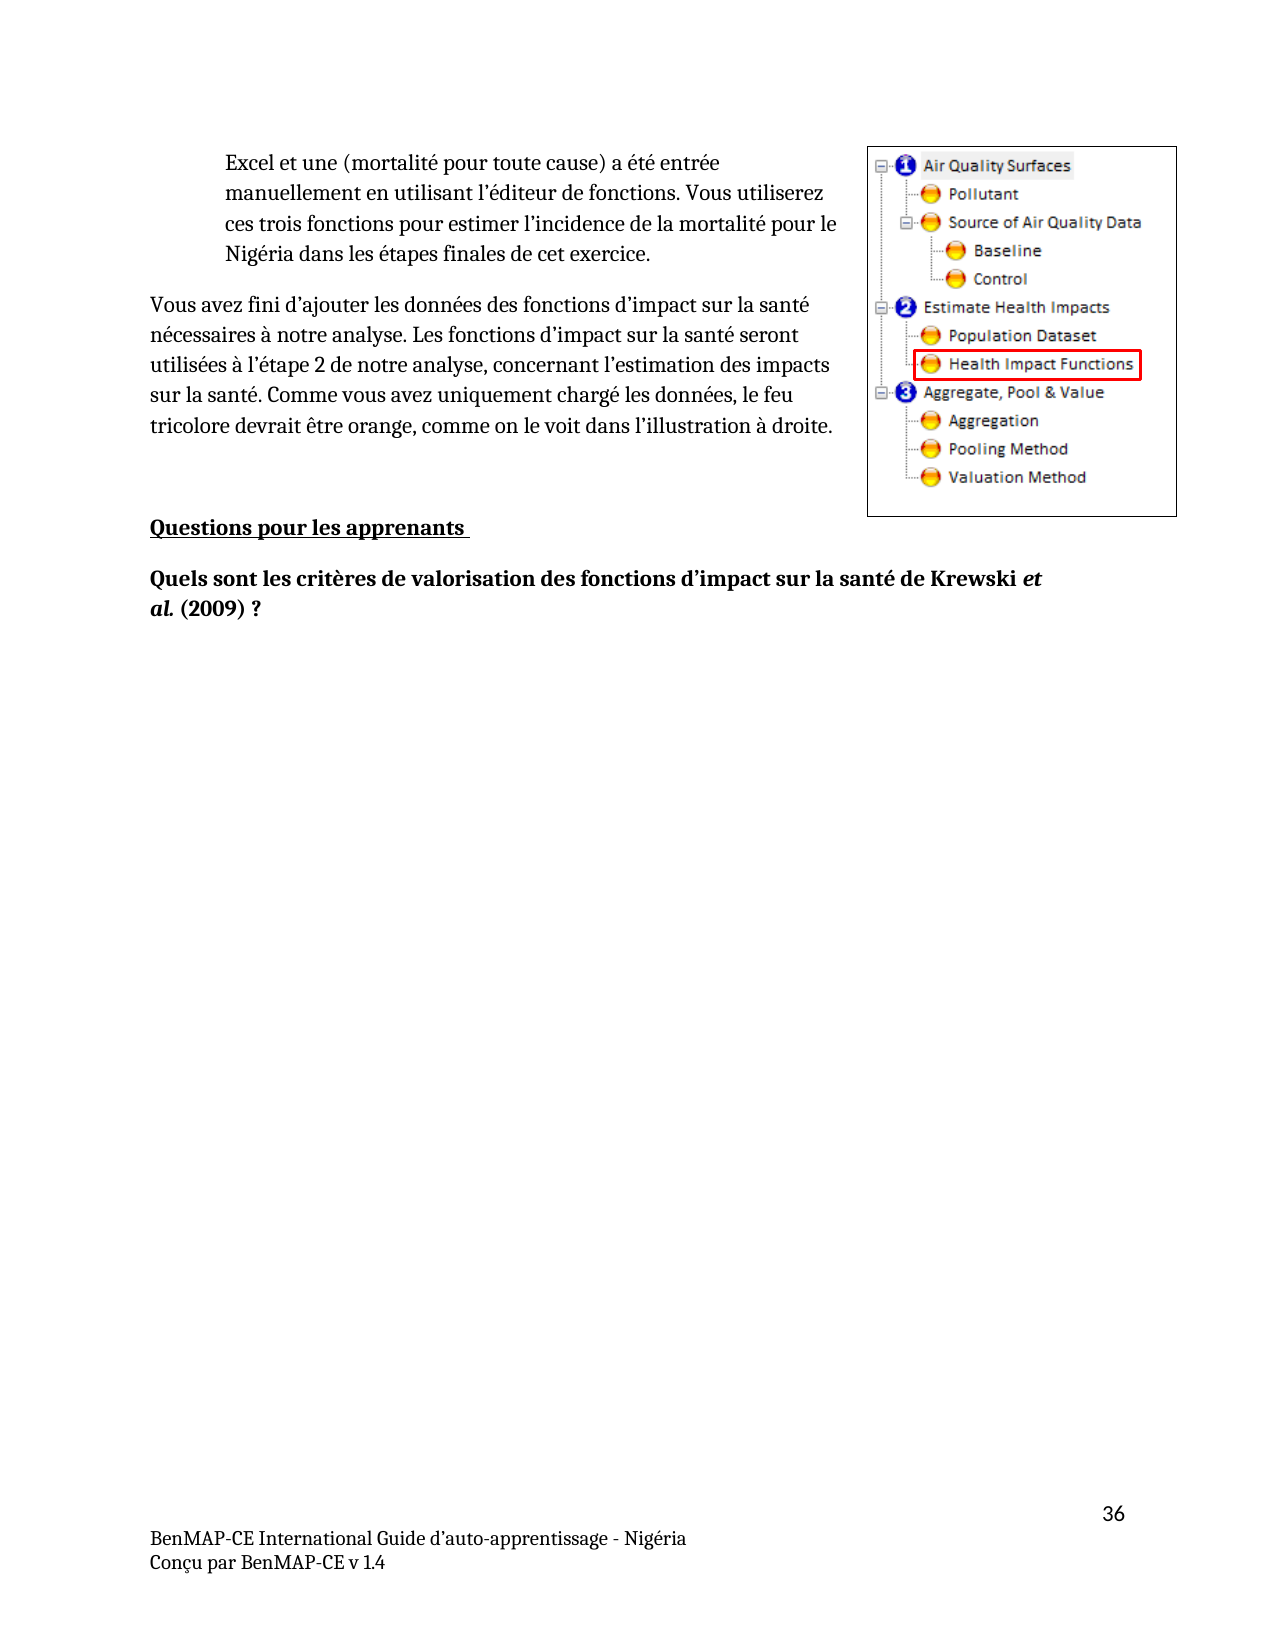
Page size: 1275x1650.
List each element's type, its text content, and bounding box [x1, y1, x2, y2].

text Vous avez fini d’ajouter les données des fonctions d’impact sur la santé nécessaires à notre analyse. Les fonctions d’impact sur la santé seront utilisées à l’étape 2 de notre analyse, concernant l’estimation des impacts sur la santé. Comme vous avez uniquement chargé les données, le feu tricolore devrait être orange, comme on le voit dans l’illustration à droite. [150, 292, 867, 439]
picture [868, 147, 1176, 516]
text Questions pour les apprenants [150, 514, 1125, 541]
text Quels sont les critères de valorisation des fonctions d’impact sur la santé de Krewski et al. (2009) ? [150, 566, 1125, 622]
